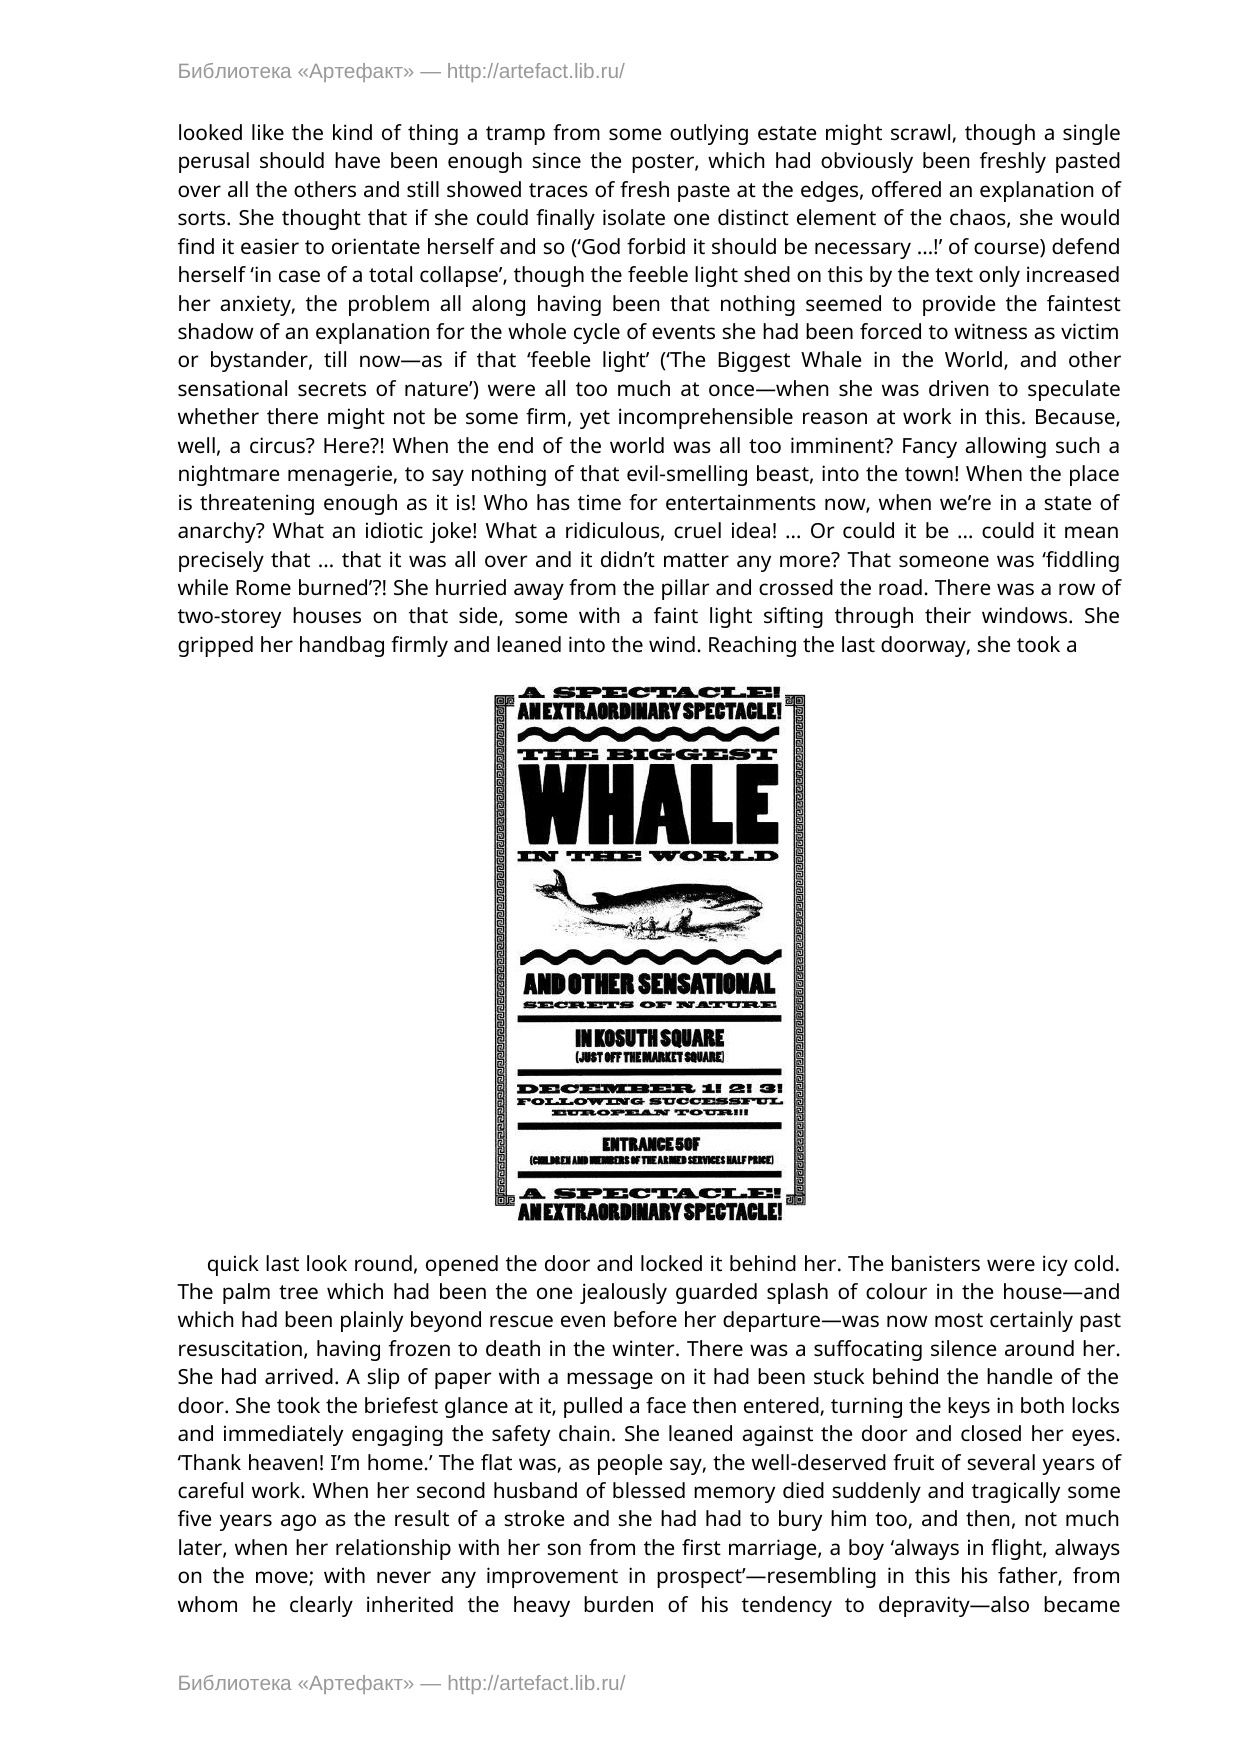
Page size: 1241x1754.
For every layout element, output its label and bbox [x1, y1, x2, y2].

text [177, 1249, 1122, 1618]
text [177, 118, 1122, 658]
picture [493, 686, 806, 1221]
